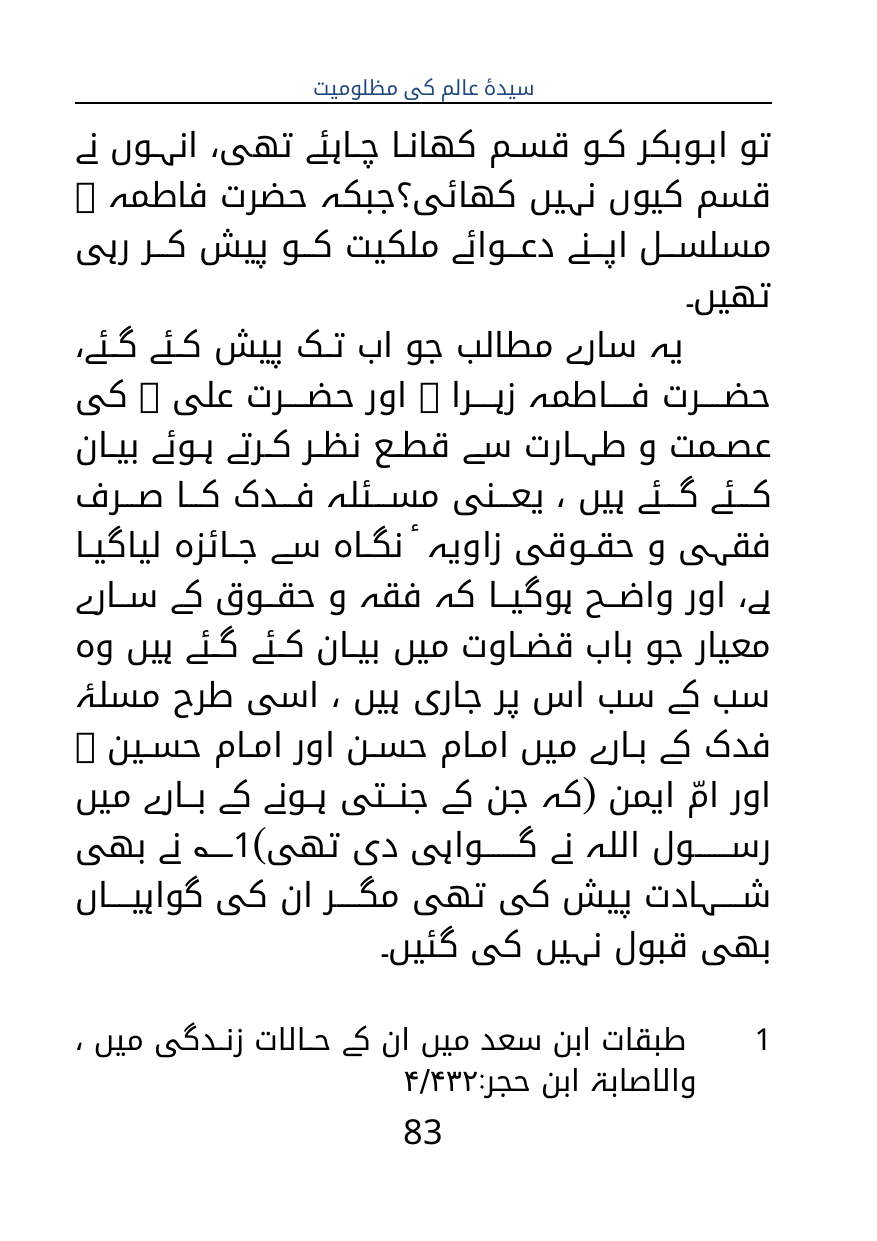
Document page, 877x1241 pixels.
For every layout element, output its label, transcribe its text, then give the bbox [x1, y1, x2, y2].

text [75, 117, 772, 317]
text یہ سارے مطالب جو اب تک پیش کئے گئے، حضرت فاطمہ زہرا ﷥ اور حضرت علی ﷣ کی عصمت و طہارت سے قطع نظر کرتے ہوئے بیان کئے گئے ہیں ، یعنی مسئلہ فدک کا صرف فقہی و حقوقی زاویہ ٔ نگاہ سے جائزہ لیاگیا ہے، اور واضح ہوگیا کہ فقہ و حقوق کے سارے معیار جو باب قضاوت میں بیان کئے گئے ہیں وہ سب کے سب اس پر جاری ہیں ، اسی طرح مسلۂ فدک کے بارے میں امام حسن اور امام حسین ﷦ اور امّ ایمن (کہ جن کے جنتی ہونے کے بارے میں رسول اللہ نے گواہی دی تھی)؎ نے بھی شہادت پیش کی تھی مگر ان کی گواہیاں بھی قبول نہیں کی گئیں۔ [75, 317, 772, 967]
